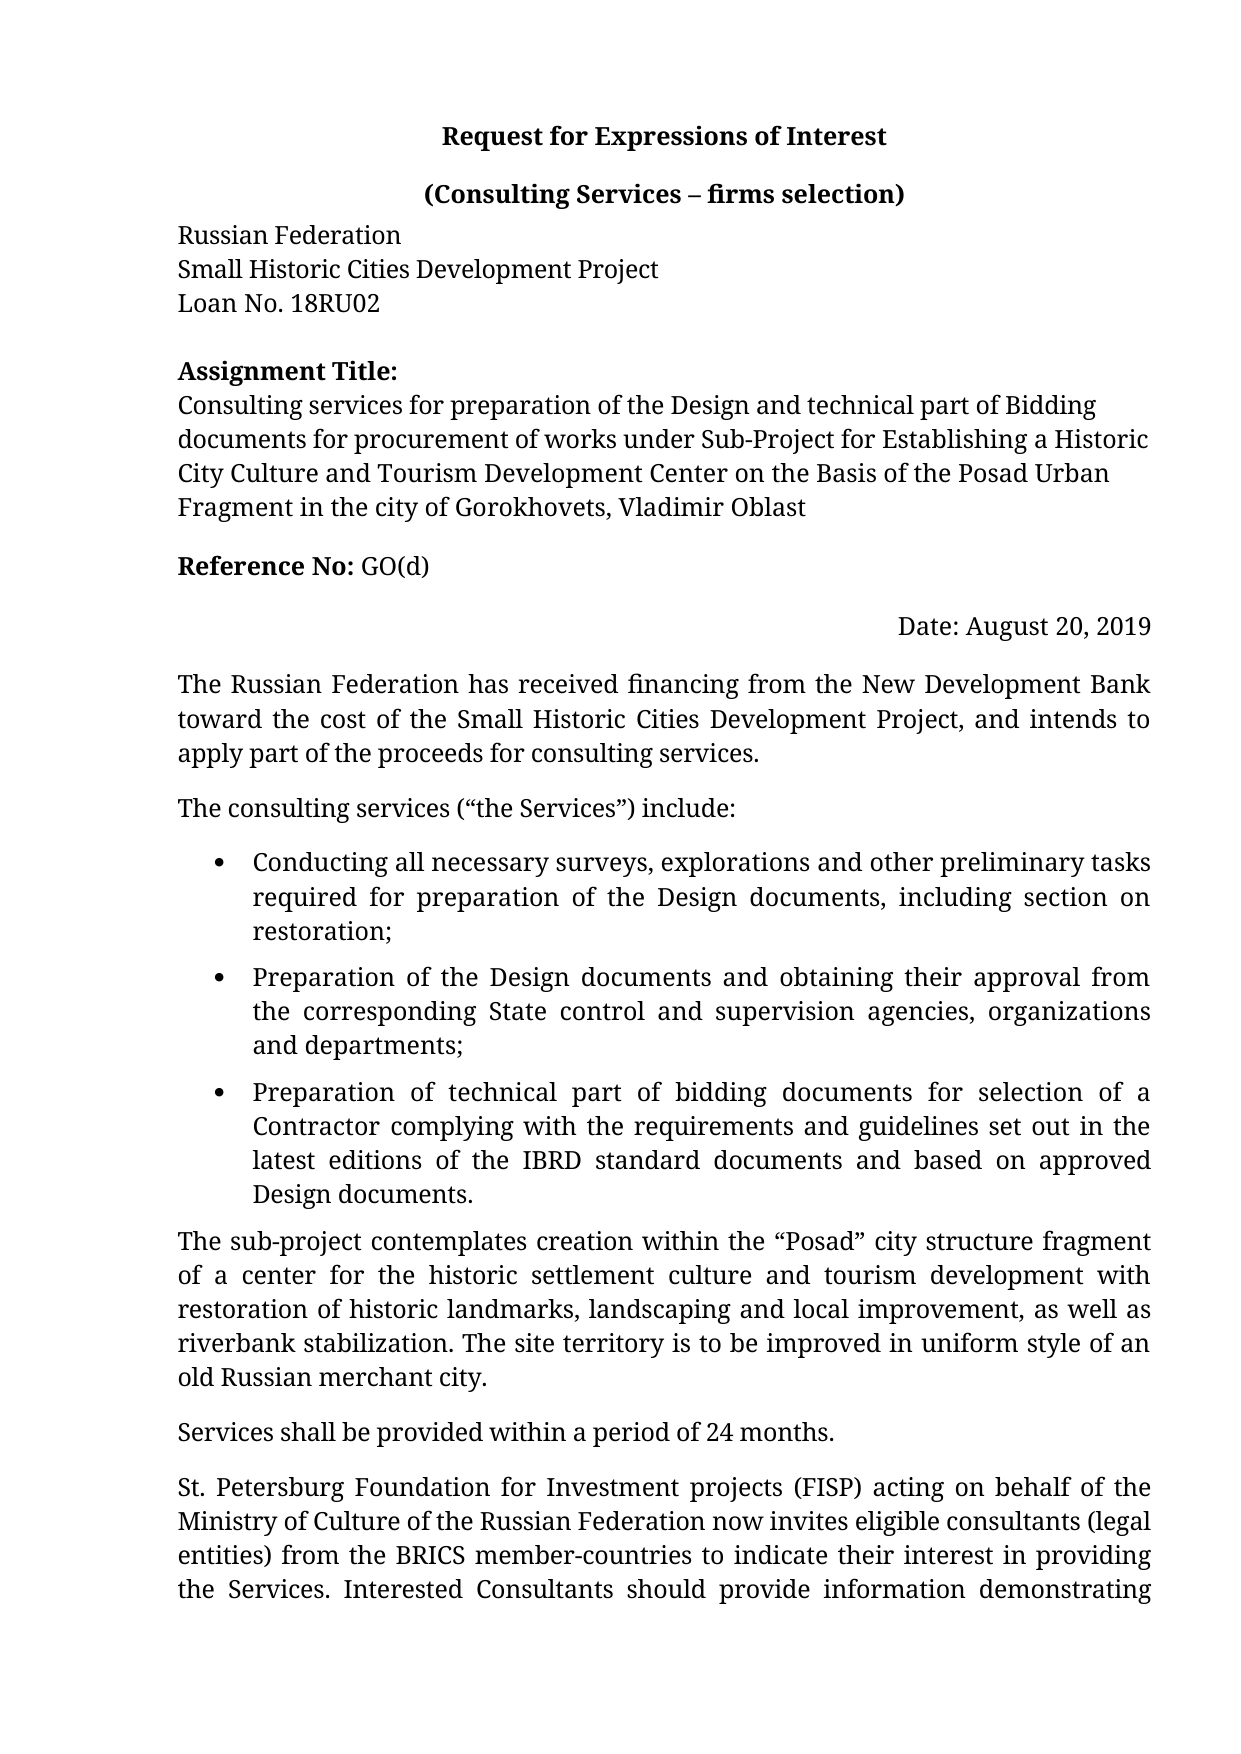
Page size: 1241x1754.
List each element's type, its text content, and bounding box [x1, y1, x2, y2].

text Russian Federation [177, 217, 1152, 252]
list Conducting all necessary surveys, explorations and other preliminary tasks required for preparation of the Design documents, including section on restoration; [215, 845, 1152, 947]
text Services shall be provided within a period of 24 months. [177, 1414, 1152, 1448]
text Reference No: GO(d) [177, 549, 1152, 583]
text The sub-project contemplates creation within the “Posad” city structure fragment of a center for the historic settlement culture and tourism development with restoration of historic landmarks, landscaping and local improvement, as well as riverbank stabilization. The site territory is to be improved in uniform style of an old Russian merchant city. [177, 1223, 1152, 1393]
text Consulting services for preparation of the Design and technical part of Bidding documents for procurement of works under Sub-Project for Establishing a Historic City Culture and Tourism Development Center on the Basis of the Posad Urban Fragment in the city of Gorokhovets, Vladimir Oblast [177, 388, 1152, 524]
text Date: August 20, 2019 [177, 608, 1152, 642]
text Assignment Title: [177, 354, 1152, 388]
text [177, 1469, 1152, 1606]
text The consulting services (“the Services”) include: [177, 790, 1152, 824]
text The Russian Federation has received financing from the New Development Bank toward the cost of the Small Historic Cities Development Project, and intends to apply part of the proceeds for consulting services. [177, 667, 1152, 769]
list Preparation of technical part of bidding documents for selection of a Contractor complying with the requirements and guidelines set out in the latest editions of the IBRD standard documents and based on approved Design documents. [215, 1074, 1152, 1211]
list Preparation of the Design documents and obtaining their approval from the corresponding State control and supervision agencies, organizations and departments; [215, 960, 1152, 1062]
text Loan No. 18RU02 [177, 286, 1152, 320]
text Request for Expressions of Interest [177, 118, 1152, 152]
subtitle (Consulting Services – firms selection) [177, 177, 1152, 211]
text Small Historic Cities Development Project [177, 252, 1152, 286]
